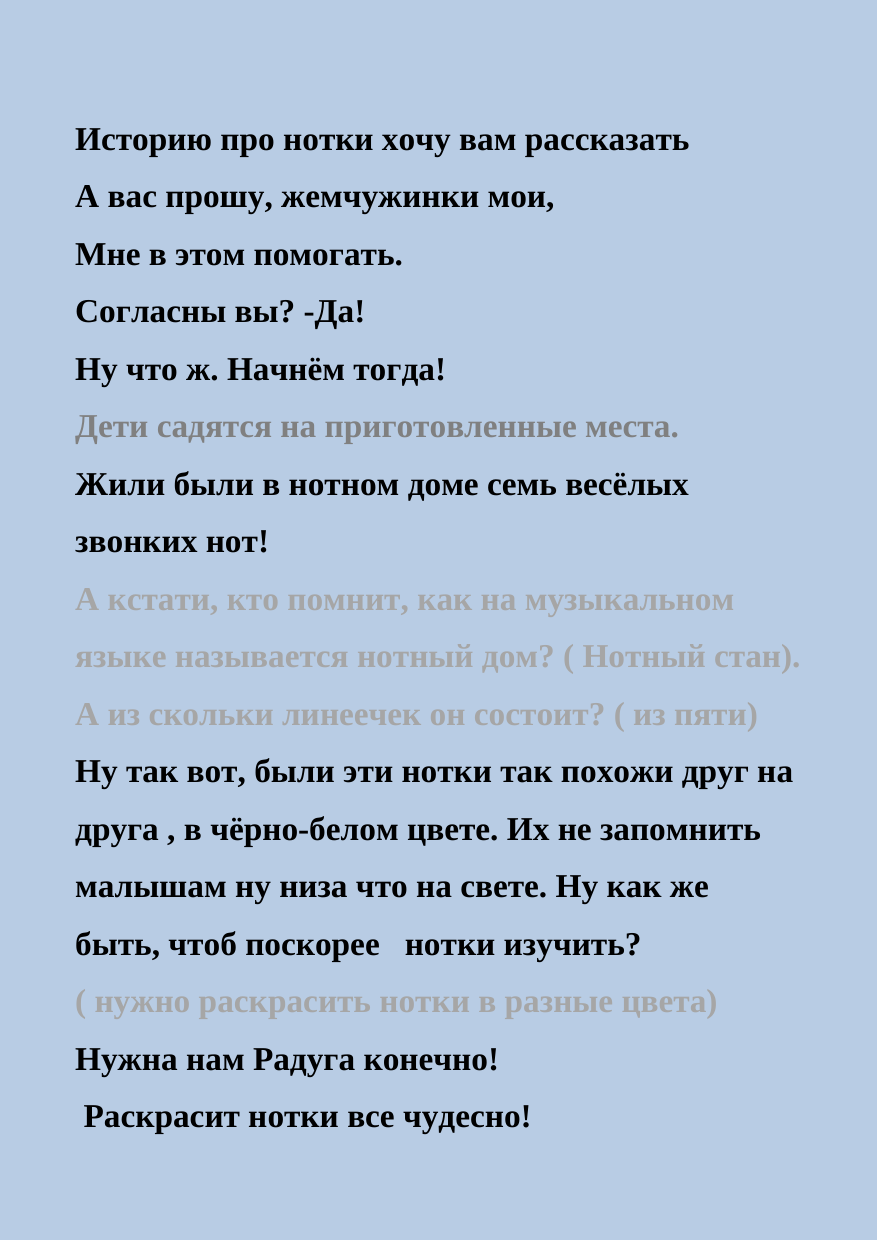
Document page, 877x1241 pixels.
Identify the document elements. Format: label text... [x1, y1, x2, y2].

text Историю про нотки хочу вам рассказать [75, 119, 802, 157]
text А кстати, кто помнит, как на музыкальном языке называется нотный дом? ( Нотный стан). А из скольки линеечек он состоит? ( из пяти) [75, 579, 802, 732]
text ( нужно раскрасить нотки в разные цвета) Нужна нам Радуга конечно! [75, 982, 802, 1077]
text Жили были в нотном доме семь весёлых звонких нот! [75, 464, 802, 560]
text Мне в этом помогать. [75, 234, 802, 272]
text Ну так вот, были эти нотки так похожи друг на друга , в чёрно-белом цвете. Их не запомнить малышам ну низа что на свете. Ну как же быть, чтоб поскорее нотки изучить? [75, 752, 802, 962]
text А вас прошу, жемчужинки мои, [75, 177, 802, 215]
text Согласны вы? -Да! [75, 292, 802, 330]
text Дети садятся на приготовленные места. [75, 407, 802, 445]
text Раскрасит нотки все чудесно! [75, 1097, 802, 1135]
text Ну что ж. Начнём тогда! [75, 349, 802, 387]
